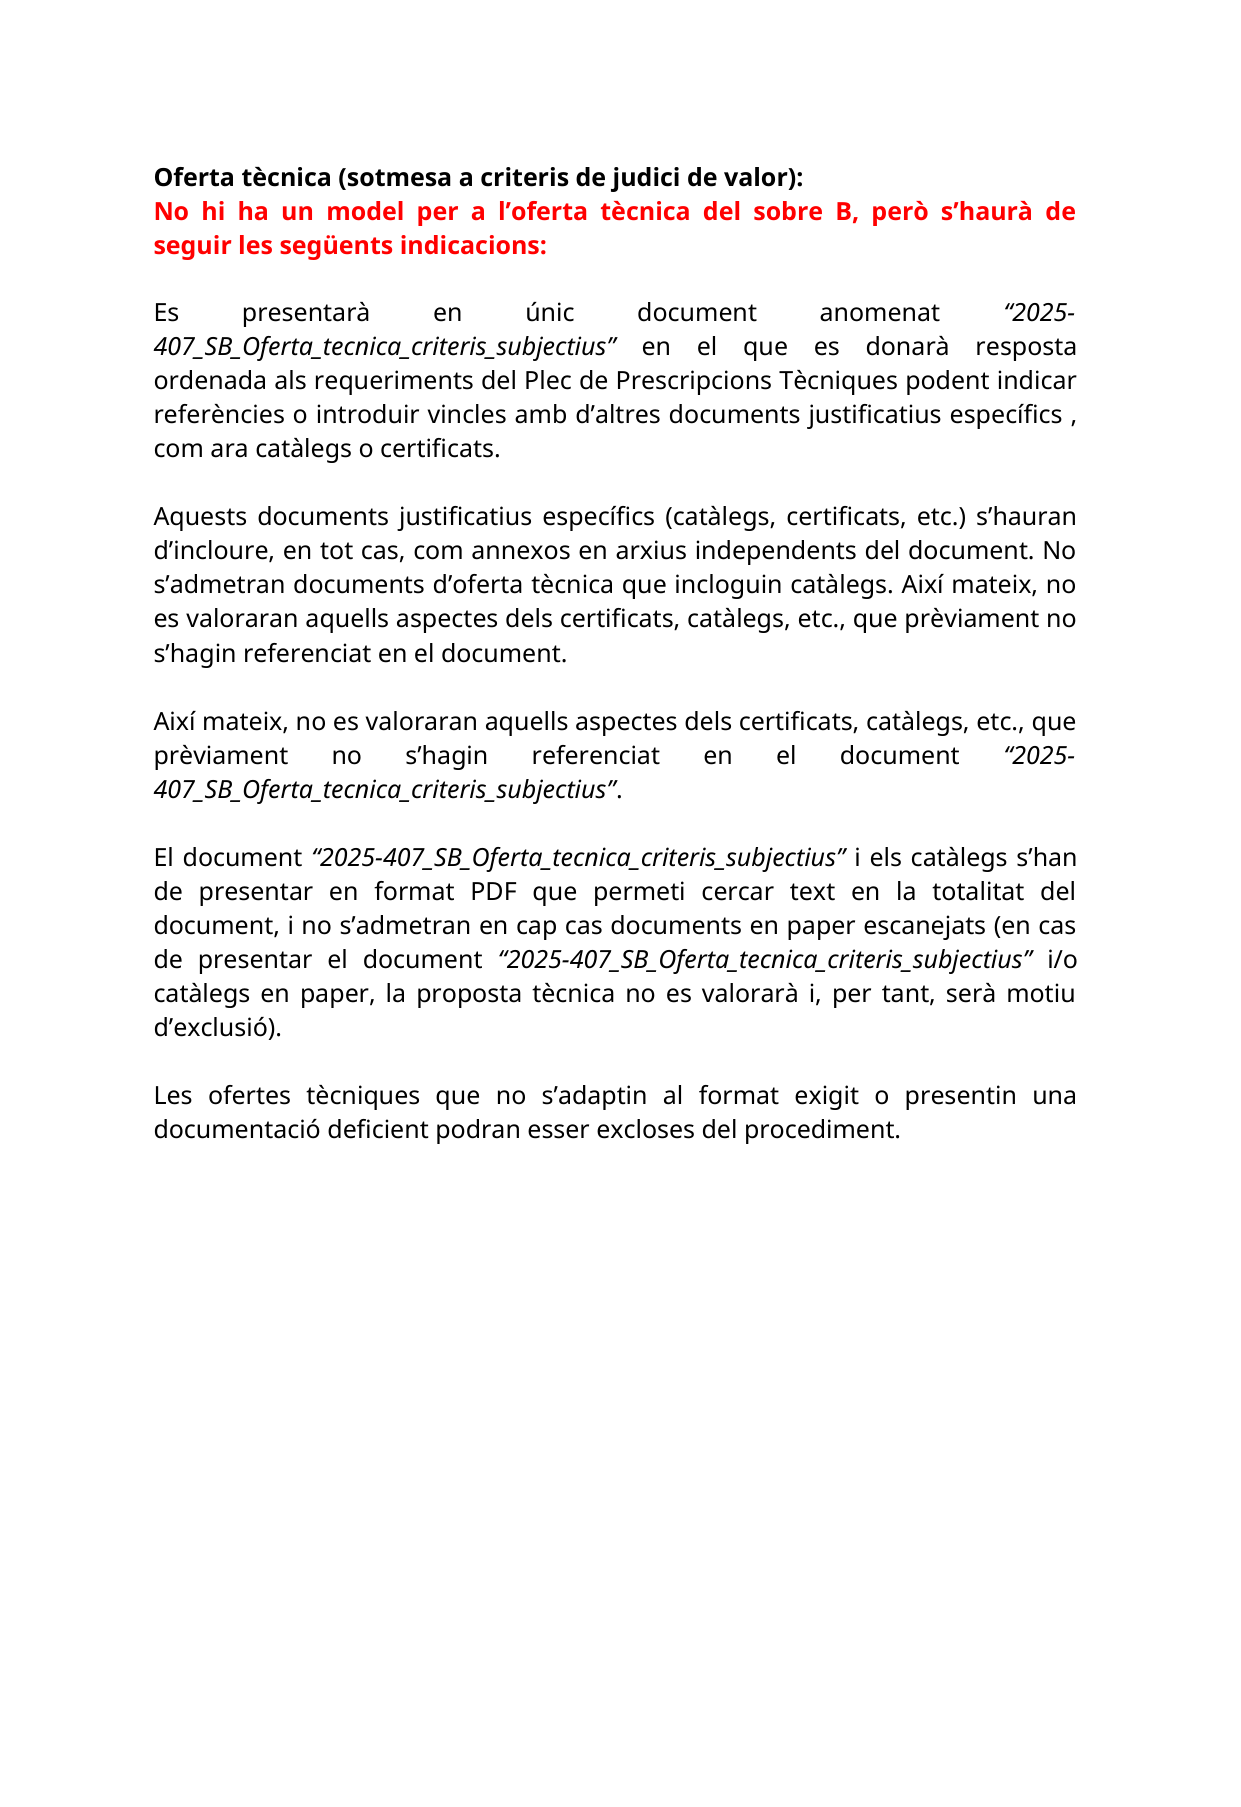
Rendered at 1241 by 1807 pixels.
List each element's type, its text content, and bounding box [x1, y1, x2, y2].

text El document “2025-407_SB_Oferta_tecnica_criteris_subjectius” i els catàlegs s’han de presentar en format PDF que permeti cercar text en la totalitat del document, i no s’admetran en cap cas documents en paper escanejats (en cas de presentar el document “2025-407_SB_Oferta_tecnica_criteris_subjectius” i/o catàlegs en paper, la proposta tècnica no es valorarà i, per tant, serà motiu d’exclusió). [153, 839, 1078, 1044]
text Les ofertes tècniques que no s’adaptin al format exigit o presentin una documentació deficient podran esser excloses del procediment. [153, 1078, 1078, 1146]
text Oferta tècnica (sotmesa a criteris de judici de valor): [153, 160, 1078, 194]
text No hi ha un model per a l’oferta tècnica del sobre B, però s’haurà de seguir les següents indicacions: [153, 194, 1078, 262]
text Així mateix, no es valoraran aquells aspectes dels certificats, catàlegs, etc., que prèviament no s’hagin referenciat en el document “2025-407_SB_Oferta_tecnica_criteris_subjectius”. [153, 703, 1078, 806]
text Aquests documents justificatius específics (catàlegs, certificats, etc.) s’hauran d’incloure, en tot cas, com annexos en arxius independents del document. No s’admetran documents d’oferta tècnica que incloguin catàlegs. Així mateix, no es valoraran aquells aspectes dels certificats, catàlegs, etc., que prèviament no s’hagin referenciat en el document. [153, 499, 1078, 669]
text Es presentarà en únic document anomenat “2025-407_SB_Oferta_tecnica_criteris_subjectius” en el que es donarà resposta ordenada als requeriments del Plec de Prescripcions Tècniques podent indicar referències o introduir vincles amb d’altres documents justificatius específics , com ara catàlegs o certificats. [153, 294, 1078, 465]
